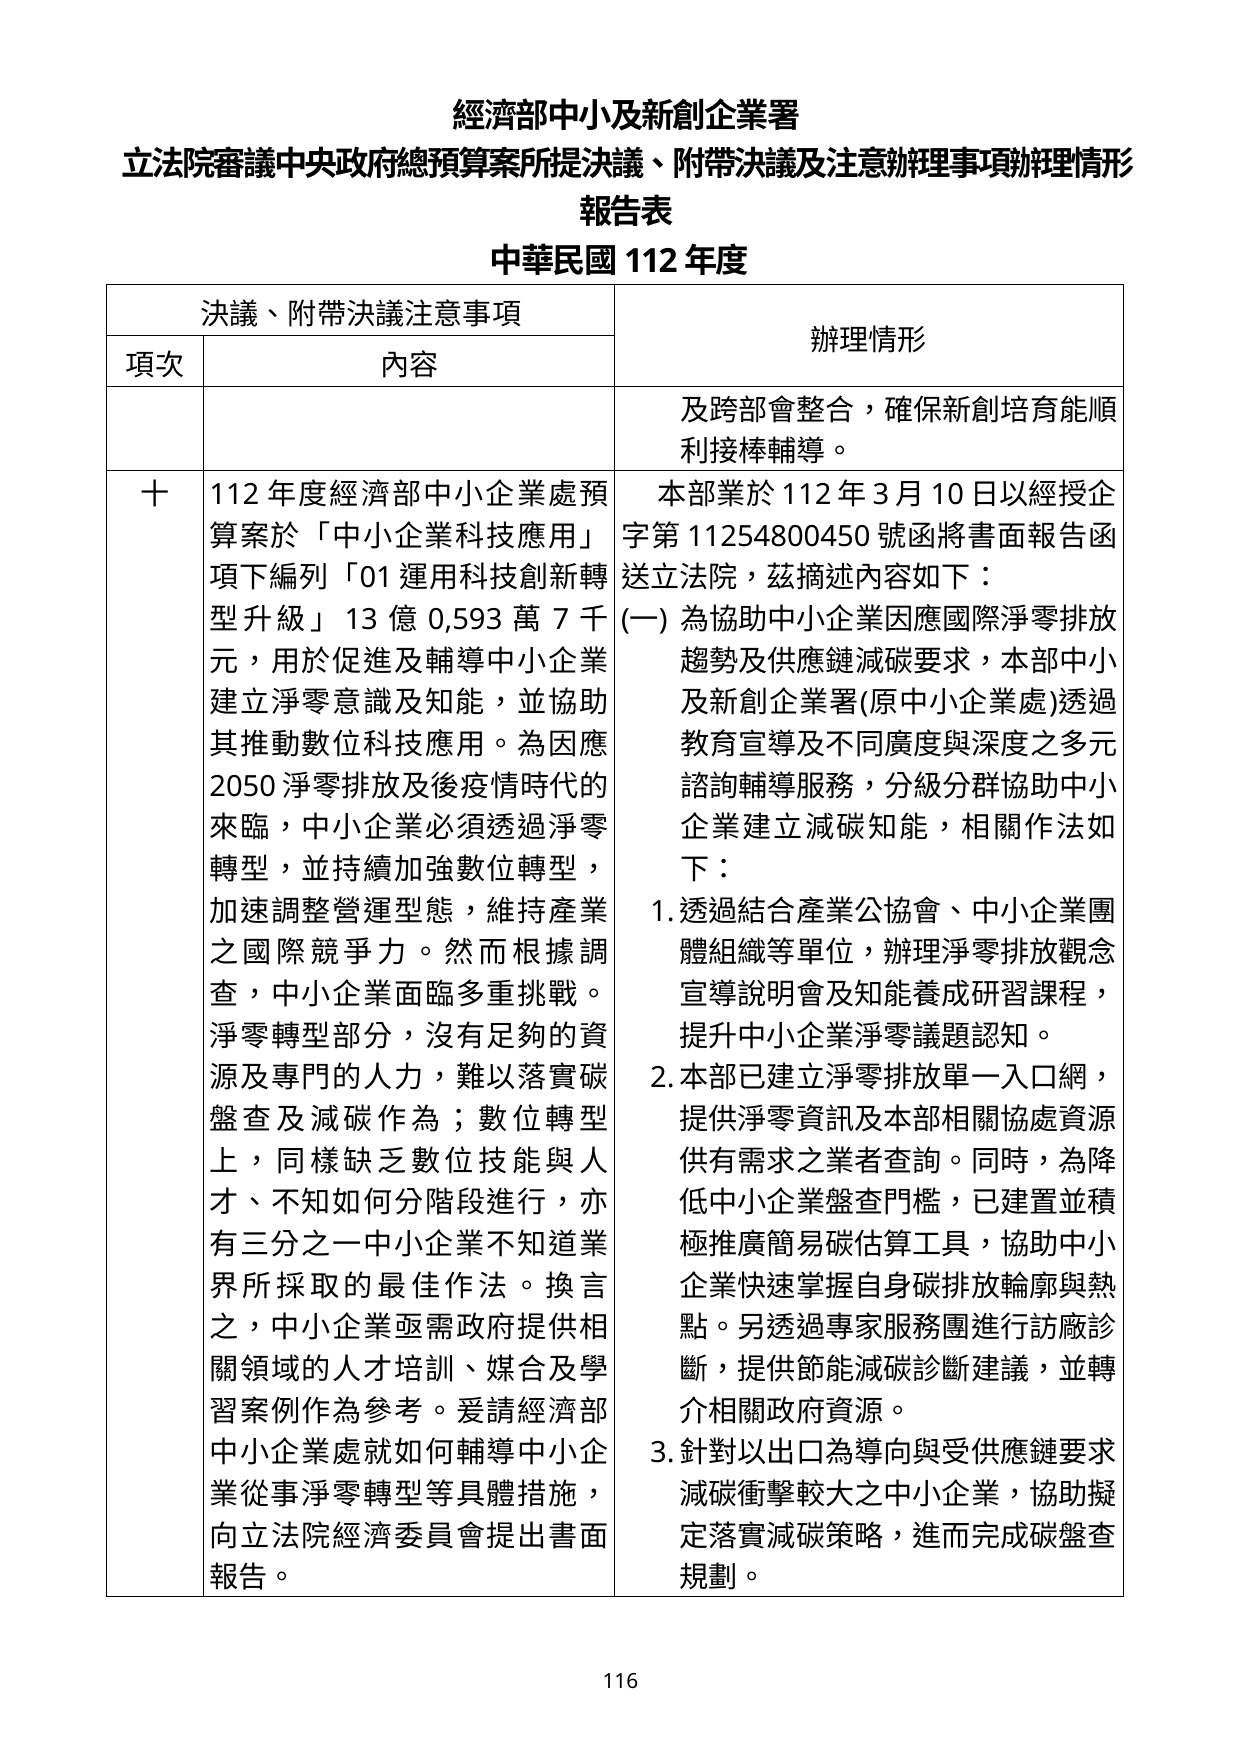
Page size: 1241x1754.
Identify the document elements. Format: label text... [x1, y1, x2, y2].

table_cell 內容 [204, 336, 614, 386]
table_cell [615, 471, 1123, 1596]
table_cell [204, 471, 614, 1596]
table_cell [204, 387, 614, 470]
table_cell 九 [107, 387, 203, 470]
table_cell 十 [107, 471, 203, 1596]
table_header 決議、附帶決議注意事項 [107, 285, 614, 335]
table_header 辦理情形 [615, 285, 1123, 386]
table_cell 項次 [107, 336, 203, 386]
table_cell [615, 387, 1123, 470]
